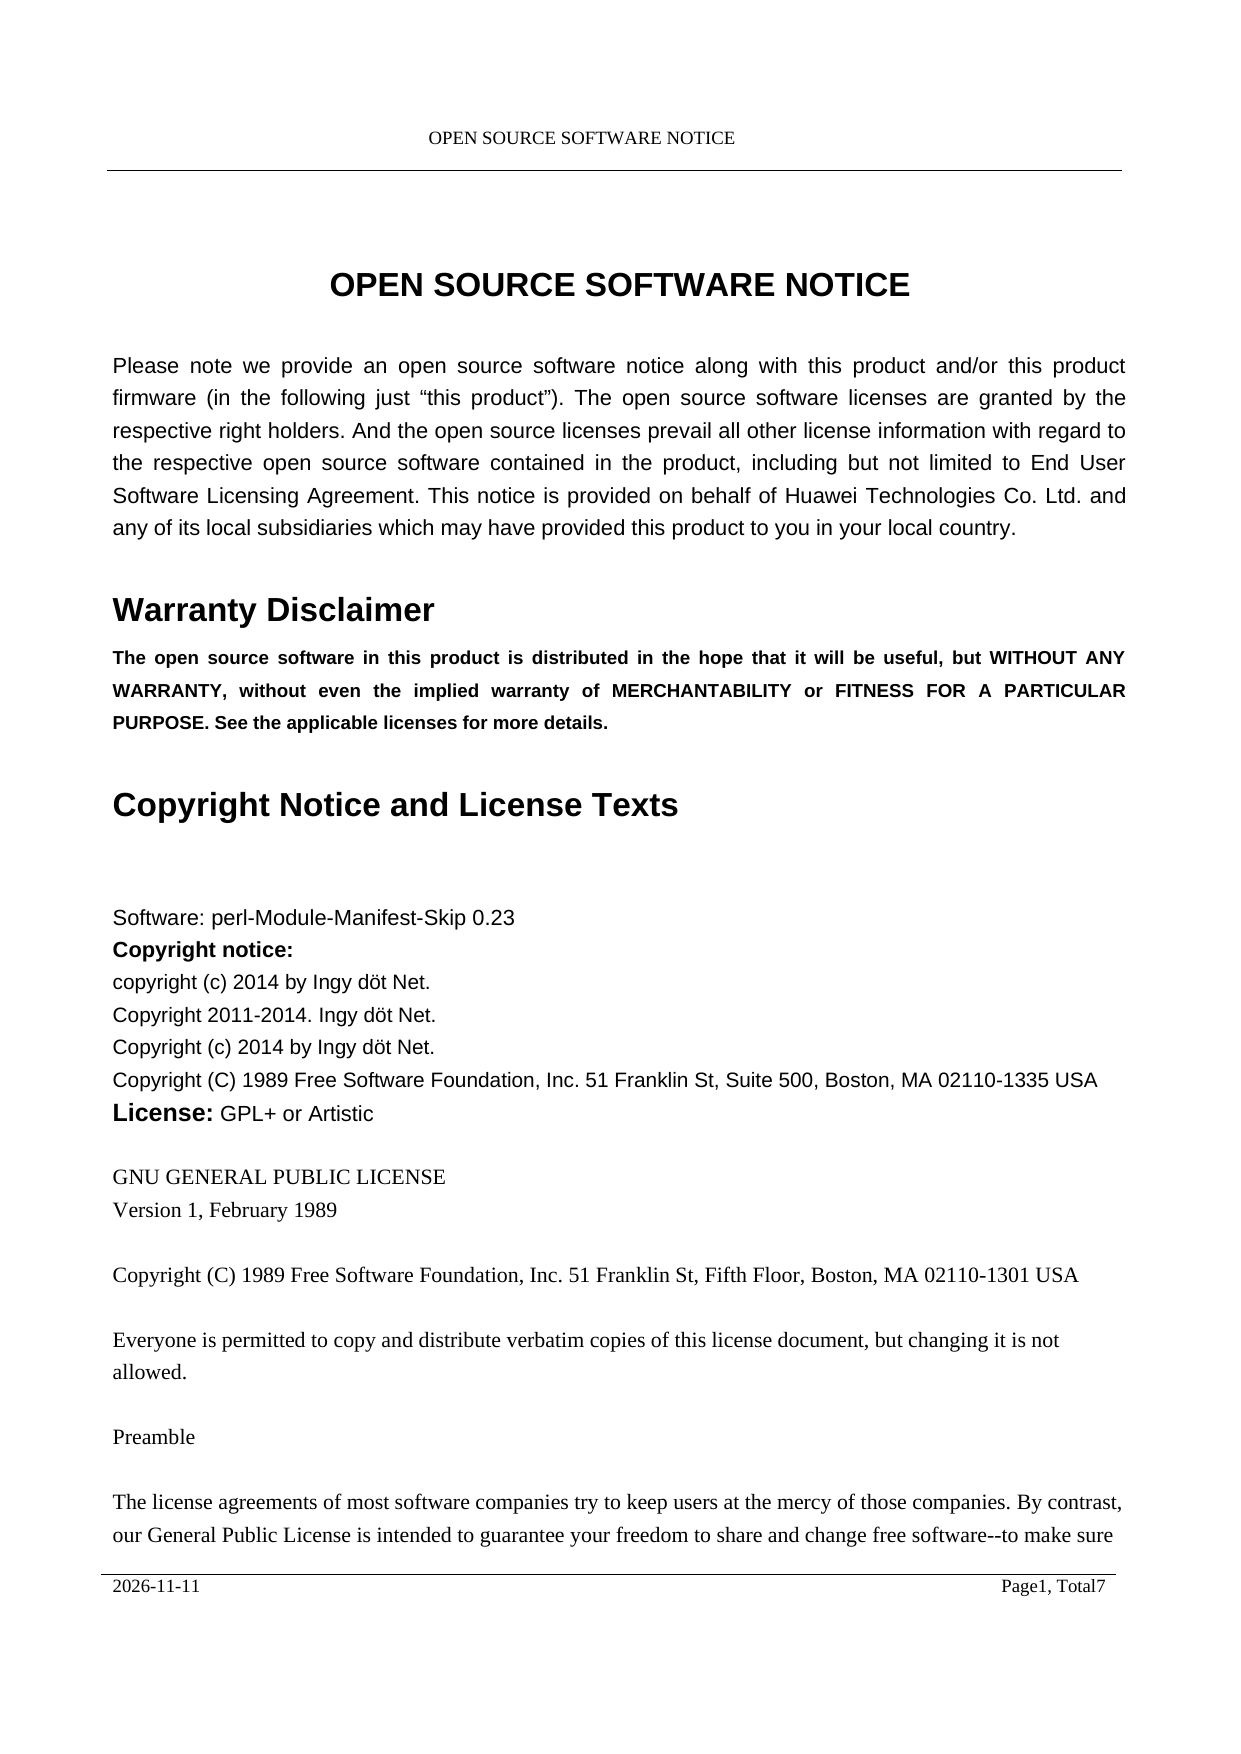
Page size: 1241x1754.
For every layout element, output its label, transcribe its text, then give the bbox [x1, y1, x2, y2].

text Warranty Disclaimer [112, 576, 1128, 641]
text Copyright (c) 2014 by Ingy döt Net. [112, 1031, 1128, 1063]
text OPEN SOURCE SOFTWARE NOTICE [112, 251, 1128, 316]
text The open source software in this product is distributed in the hope that it will be useful, but WITHOUT ANY WARRANTY, without even the implied warranty of MERCHANTABILITY or FITNESS FOR A PARTICULAR PURPOSE. See the applicable licenses for more details. [112, 641, 1128, 739]
text Copyright 2011-2014. Ingy döt Net. [112, 998, 1128, 1031]
text Copyright Notice and License Texts [112, 771, 1128, 836]
text copyright (c) 2014 by Ingy döt Net. [112, 966, 1128, 998]
text Copyright (C) 1989 Free Software Foundation, Inc. 51 Franklin St, Suite 500, Boston, MA 02110-1335 USA [112, 1063, 1128, 1096]
text Please note we provide an open source software notice along with this product and/or this product firmware (in the following just “this product”). The open source software licenses are granted by the respective right holders. And the open source licenses prevail all other license information with regard to the respective open source software contained in the product, including but not limited to End User Software Licensing Agreement. This notice is provided on behalf of Huawei Technologies Co. Ltd. and any of its local subsidiaries which may have provided this product to you in your local country. [112, 349, 1128, 544]
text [112, 1096, 1128, 1551]
text Software: perl-Module-Manifest-Skip 0.23 [112, 901, 1128, 933]
text Copyright notice: [112, 933, 1128, 966]
